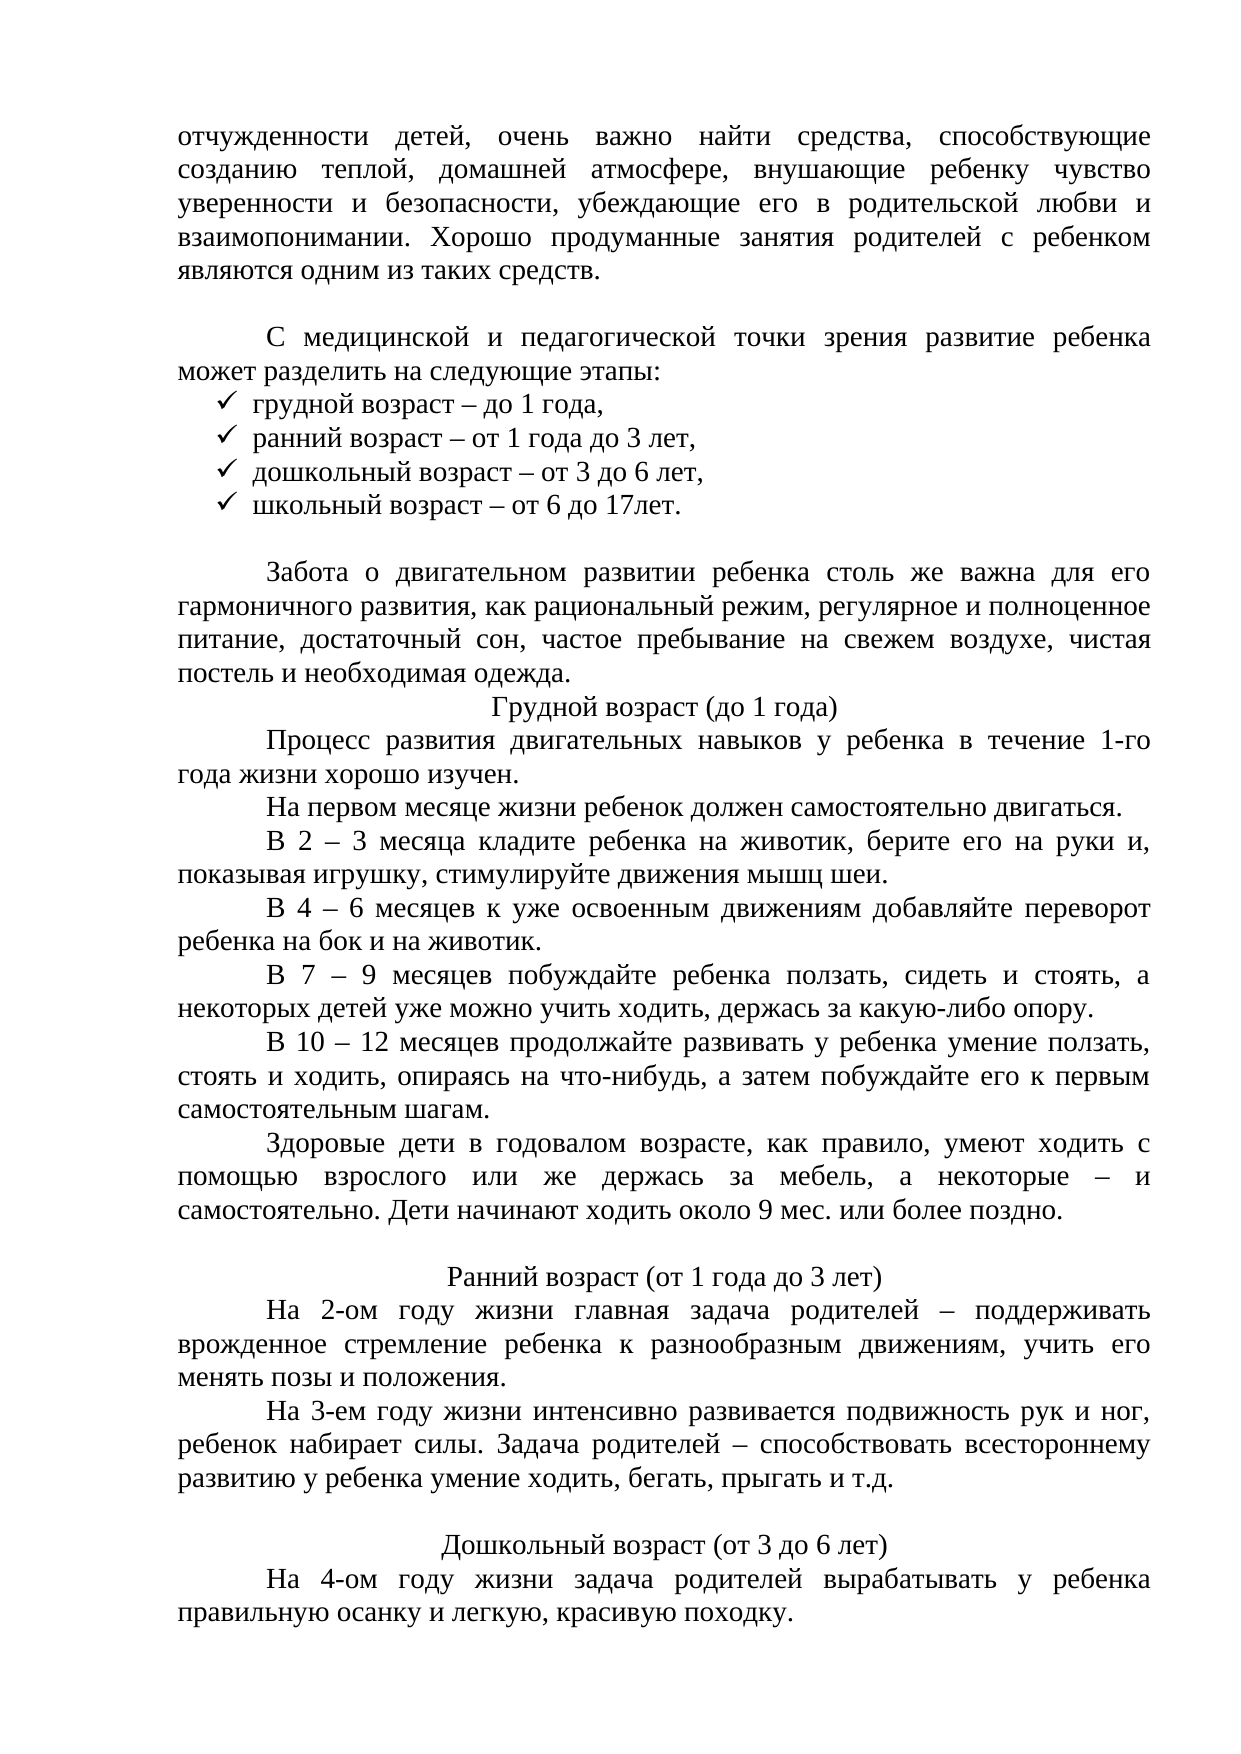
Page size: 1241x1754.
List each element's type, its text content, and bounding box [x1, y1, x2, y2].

list грудной возраст – до 1 года, [215, 386, 1152, 420]
text В 10 – 12 месяцев продолжайте развивать у ребенка умение ползать, стоять и ходить, опираясь на что-нибудь, а затем побуждайте его к первым самостоятельным шагам. [177, 1024, 1152, 1125]
text Забота о двигательном развитии ребенка столь же важна для его гармоничного развития, как рациональный режим, регулярное и полноценное питание, достаточный сон, частое пребывание на свежем воздухе, чистая постель и необходимая одежда. [177, 554, 1152, 689]
text В 7 – 9 месяцев побуждайте ребенка ползать, сидеть и стоять, а некоторых детей уже можно учить ходить, держась за какую-либо опору. [177, 957, 1152, 1024]
text На 4-ом году жизни задача родителей вырабатывать у ребенка правильную осанку и легкую, красивую походку. [177, 1561, 1152, 1628]
text Процесс развития двигательных навыков у ребенка в течение 1-го года жизни хорошо изучен. [177, 722, 1152, 789]
text Ранний возраст (от 1 года до 3 лет) [177, 1259, 1152, 1292]
text На 3-ем году жизни интенсивно развивается подвижность рук и ног, ребенок набирает силы. Задача родителей – способствовать всестороннему развитию у ребенка умение ходить, бегать, прыгать и т.д. [177, 1393, 1152, 1494]
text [177, 118, 1152, 286]
list ранний возраст – от 1 года до 3 лет, [215, 420, 1152, 454]
text Грудной возраст (до 1 года) [177, 689, 1152, 722]
text На 2-ом году жизни главная задача родителей – поддерживать врожденное стремление ребенка к разнообразным движениям, учить его менять позы и положения. [177, 1292, 1152, 1393]
text Здоровые дети в годовалом возрасте, как правило, умеют ходить с помощью взрослого или же держась за мебель, а некоторые – и самостоятельно. Дети начинают ходить около 9 мес. или более поздно. [177, 1125, 1152, 1225]
list школьный возраст – от 6 до 17лет. [215, 487, 1152, 521]
text В 4 – 6 месяцев к уже освоенным движениям добавляйте переворот ребенка на бок и на животик. [177, 890, 1152, 957]
text С медицинской и педагогической точки зрения развитие ребенка может разделить на следующие этапы: [177, 319, 1152, 386]
text В 2 – 3 месяца кладите ребенка на животик, берите его на руки и, показывая игрушку, стимулируйте движения мышц шеи. [177, 823, 1152, 890]
text Дошкольный возраст (от 3 до 6 лет) [177, 1527, 1152, 1561]
text На первом месяце жизни ребенок должен самостоятельно двигаться. [177, 789, 1152, 823]
list дошкольный возраст – от 3 до 6 лет, [215, 454, 1152, 487]
